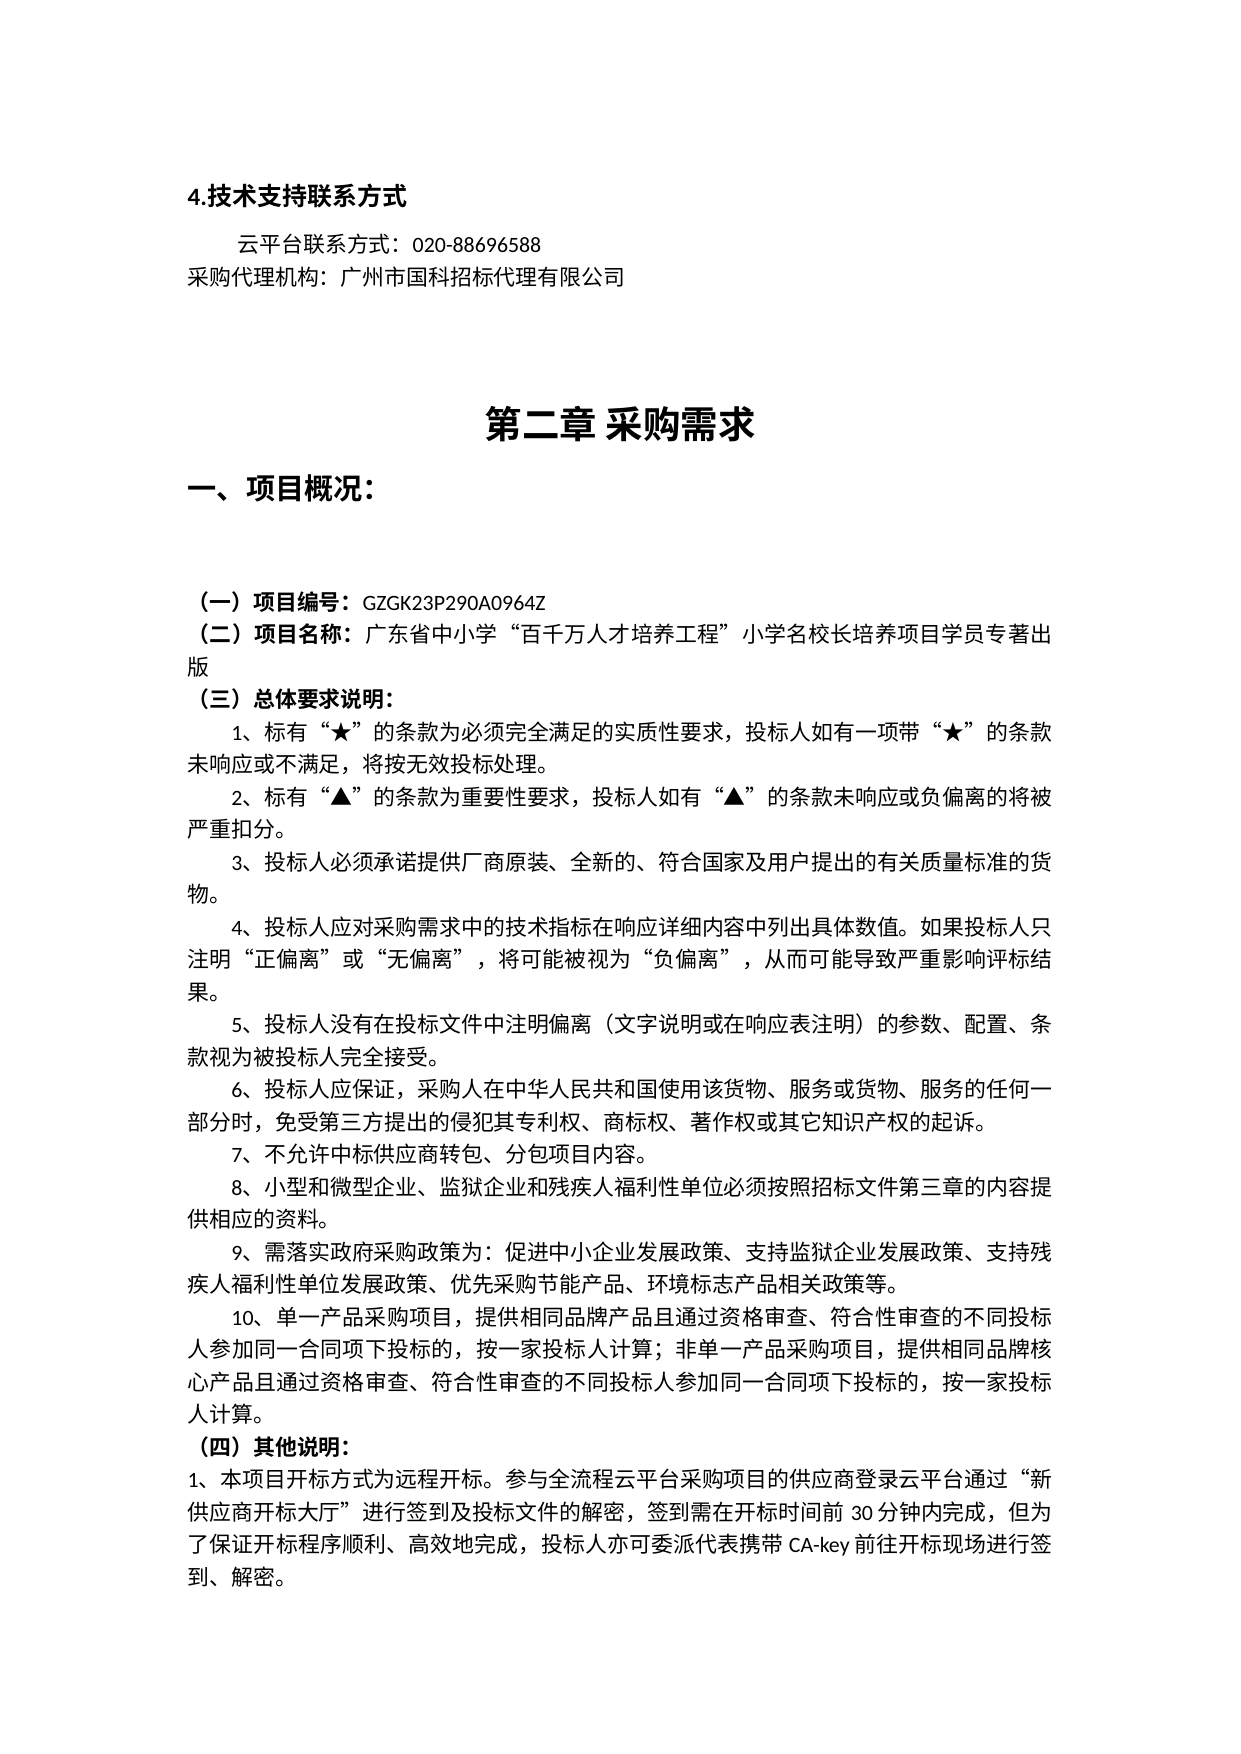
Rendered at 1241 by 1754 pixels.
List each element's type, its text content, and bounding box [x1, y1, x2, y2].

text 10、单一产品采购项目，提供相同品牌产品且通过资格审查、符合性审查的不同投标人参加同一合同项下投标的，按一家投标人计算；非单一产品采购项目，提供相同品牌核心产品且通过资格审查、符合性审查的不同投标人参加同一合同项下投标的，按一家投标人计算。 [187, 1299, 1053, 1429]
text （二）项目名称：广东省中小学“百千万人才培养工程”小学名校长培养项目学员专著出版 [187, 617, 1053, 682]
text 3、投标人必须承诺提供厂商原装、全新的、符合国家及用户提出的有关质量标准的货物。 [187, 844, 1053, 909]
text 2、标有“▲”的条款为重要性要求，投标人如有“▲”的条款未响应或负偏离的将被严重扣分。 [187, 779, 1053, 844]
text 5、投标人没有在投标文件中注明偏离（文字说明或在响应表注明）的参数、配置、条款视为被投标人完全接受。 [187, 1007, 1053, 1072]
text 1、标有“★”的条款为必须完全满足的实质性要求，投标人如有一项带“★”的条款未响应或不满足，将按无效投标处理。 [187, 714, 1053, 779]
text 4.技术支持联系方式 [187, 162, 1053, 227]
text 采购代理机构：广州市国科招标代理有限公司 [187, 259, 1053, 292]
text 一、项目概况： [187, 454, 1053, 519]
text （一）项目编号：GZGK23P290A0964Z [187, 584, 1053, 617]
text （三）总体要求说明： [187, 682, 1053, 714]
text 第二章 采购需求 [187, 389, 1053, 454]
text 4、投标人应对采购需求中的技术指标在响应详细内容中列出具体数值。如果投标人只注明“正偏离”或“无偏离”，将可能被视为“负偏离”，从而可能导致严重影响评标结果。 [187, 909, 1053, 1007]
text 云平台联系方式：020-88696588 [187, 227, 1053, 259]
text 7、不允许中标供应商转包、分包项目内容。 [187, 1137, 1053, 1169]
text 6、投标人应保证，采购人在中华人民共和国使用该货物、服务或货物、服务的任何一部分时，免受第三方提出的侵犯其专利权、商标权、著作权或其它知识产权的起诉。 [187, 1072, 1053, 1137]
text 9、需落实政府采购政策为：促进中小企业发展政策、支持监狱企业发展政策、支持残疾人福利性单位发展政策、优先采购节能产品、环境标志产品相关政策等。 [187, 1234, 1053, 1299]
text 8、小型和微型企业、监狱企业和残疾人福利性单位必须按照招标文件第三章的内容提供相应的资料。 [187, 1169, 1053, 1234]
text （四）其他说明： [187, 1429, 1053, 1462]
text 1、本项目开标方式为远程开标。参与全流程云平台采购项目的供应商登录云平台通过“新供应商开标大厅”进行签到及投标文件的解密，签到需在开标时间前30分钟内完成，但为了保证开标程序顺利、高效地完成，投标人亦可委派代表携带CA-key前往开标现场进行签到、解密。 [187, 1462, 1053, 1592]
